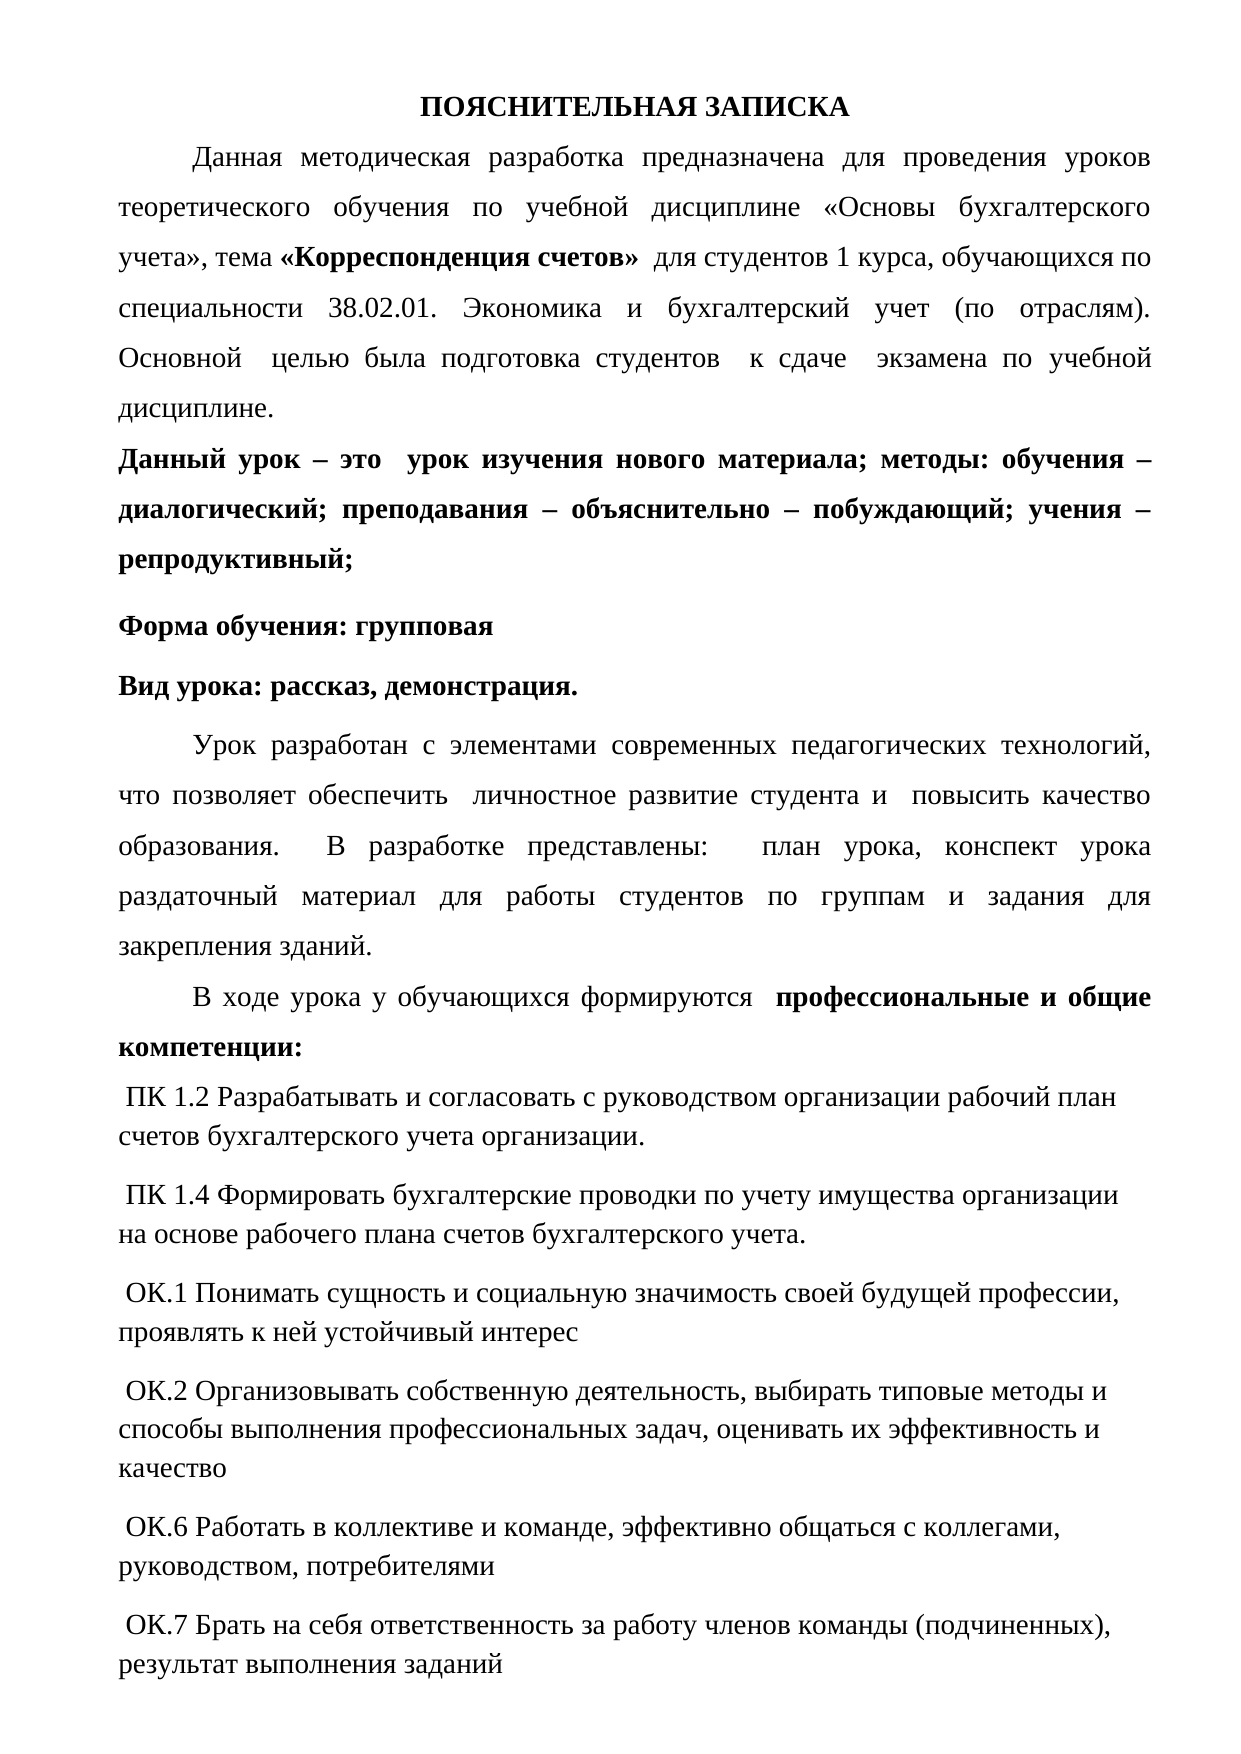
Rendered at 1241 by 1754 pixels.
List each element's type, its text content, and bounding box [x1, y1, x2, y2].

text Данная методическая разработка предназначена для проведения уроков теоретического обучения по учебной дисциплине «Основы бухгалтерского учета», тема «Корреспонденция счетов» для студентов 1 курса, обучающихся по специальности 38.02.01. Экономика и бухгалтерский учет (по отраслям). Основной целью была подготовка студентов к сдаче экзамена по учебной дисциплине. [118, 139, 1152, 424]
text ОК.1 Понимать сущность и социальную значимость своей будущей профессии, проявлять к ней устойчивый интерес [118, 1275, 1152, 1347]
text ПК 1.4 Формировать бухгалтерские проводки по учету имущества организации на основе рабочего плана счетов бухгалтерского учета. [118, 1177, 1152, 1249]
text Вид урока: рассказ, демонстрация. [118, 668, 1152, 701]
text Урок разработан с элементами современных педагогических технологий, что позволяет обеспечить личностное развитие студента и повысить качество образования. В разработке представлены: план урока, конспект урока раздаточный материал для работы студентов по группам и задания для закрепления зданий. [118, 727, 1152, 962]
text ОК.6 Работать в коллективе и команде, эффективно общаться с коллегами, руководством, потребителями [118, 1509, 1152, 1582]
text ПК 1.2 Разрабатывать и согласовать с руководством организации рабочий план счетов бухгалтерского учета организации. [118, 1079, 1152, 1151]
text Данный урок – это урок изучения нового материала; методы: обучения – диалогический; преподавания – объяснительно – побуждающий; учения – репродуктивный; [118, 441, 1152, 575]
text Форма обучения: групповая [118, 608, 1152, 642]
text В ходе урока у обучающихся формируются профессиональные и общие компетенции: [118, 979, 1152, 1063]
text ОК.2 Организовывать собственную деятельность, выбирать типовые методы и способы выполнения профессиональных задач, оценивать их эффективность и качество [118, 1373, 1152, 1484]
text ОК.7 Брать на себя ответственность за работу членов команды (подчиненных), результат выполнения заданий [118, 1607, 1152, 1679]
text ПОЯСНИТЕЛЬНАЯ ЗАПИСКА [118, 89, 1152, 122]
